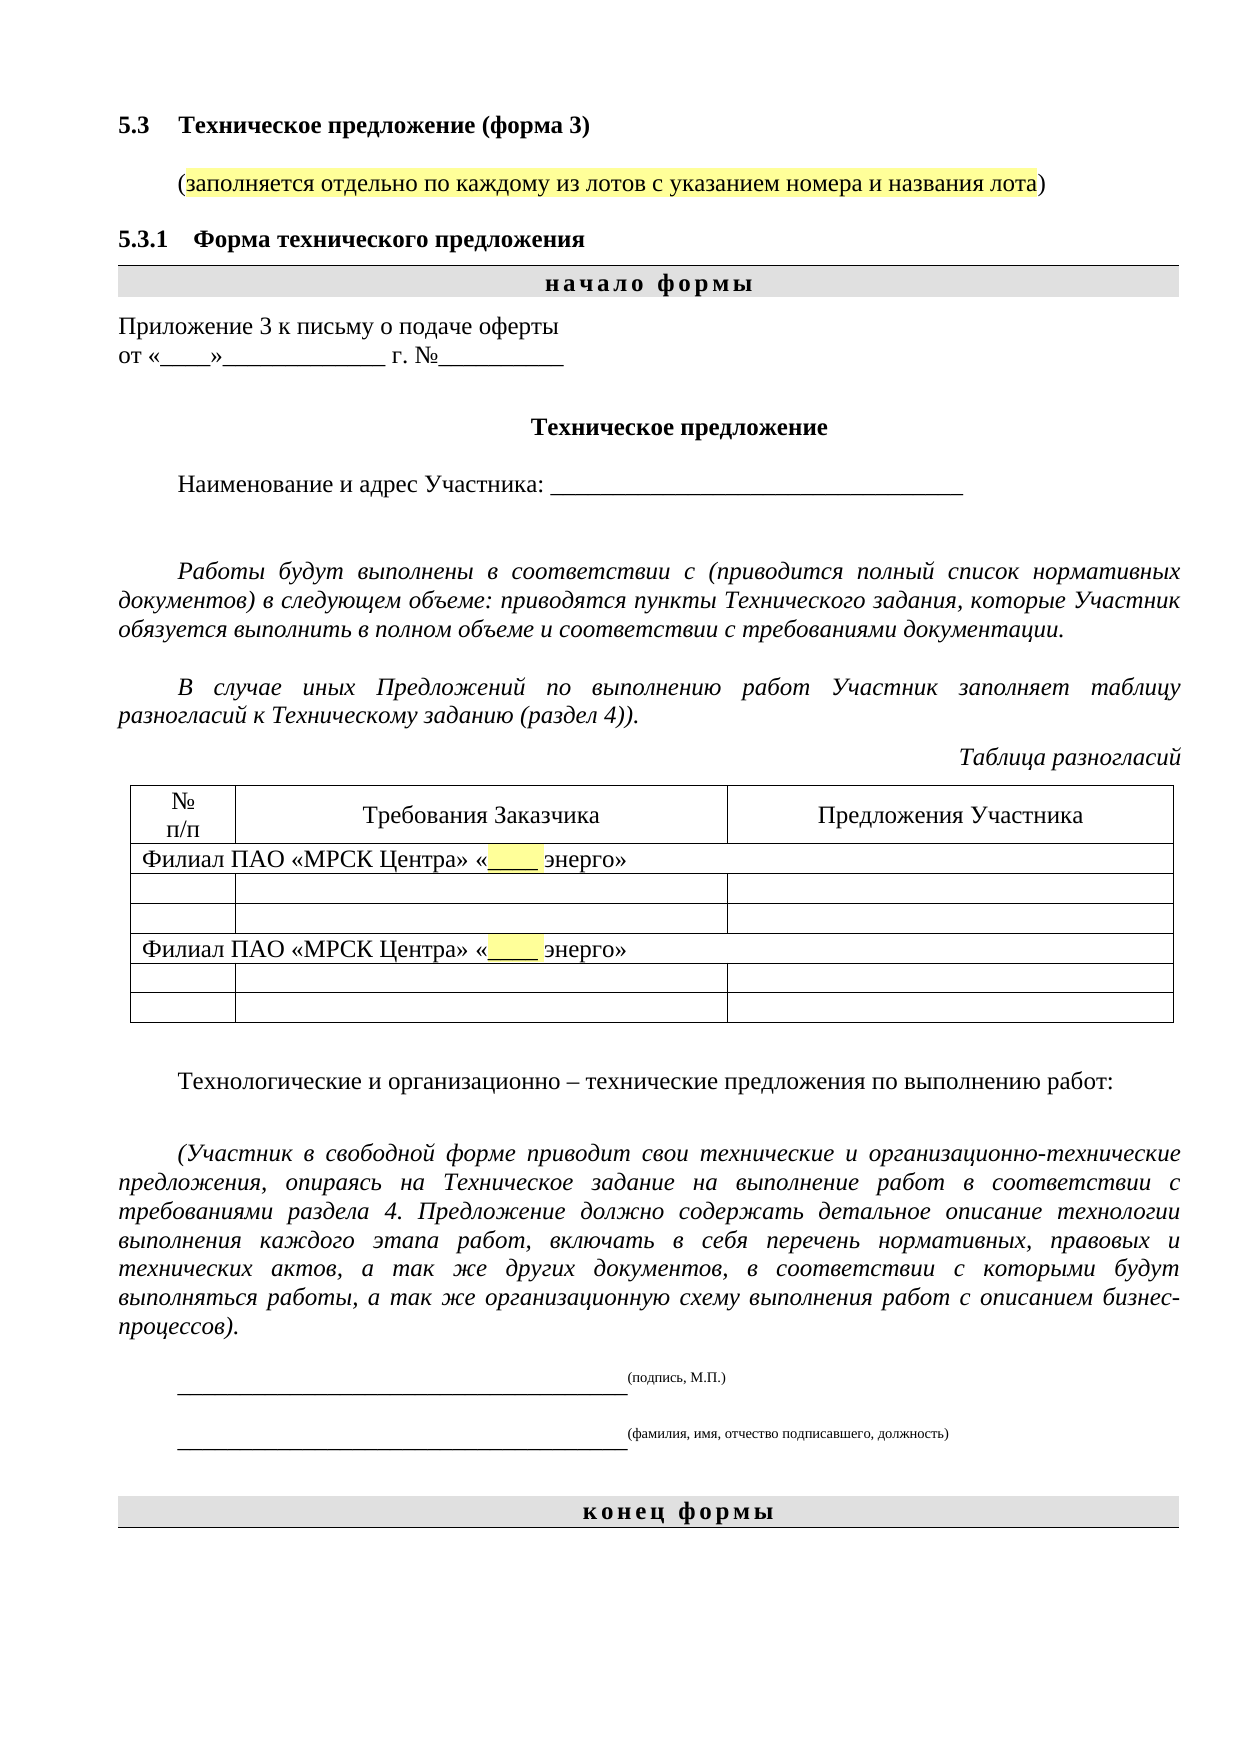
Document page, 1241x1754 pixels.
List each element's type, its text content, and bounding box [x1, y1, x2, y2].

text Работы будут выполнены в соответствии с (приводится полный список нормативных документов) в следующем объеме: приводятся пункты Технического задания, которые Участник обязуется выполнить в полном объеме и соответствии с требованиями документации. [118, 556, 1181, 642]
table_cell Филиал ПАО «МРСК Центра» «____ энерго» [131, 844, 488, 873]
table_cell Филиал ПАО «МРСК Центра» «____ энерго» [544, 934, 1173, 962]
table_header Предложения Участника [728, 786, 1173, 843]
table_cell [236, 964, 727, 992]
subtitle Техническое предложение (форма 3) [118, 110, 1181, 139]
text Таблица разногласий [118, 742, 1181, 770]
text конец формы [118, 1496, 1179, 1527]
table_cell Филиал ПАО «МРСК Центра» «____ энерго» [544, 844, 1173, 873]
table_cell [131, 874, 235, 903]
table_header Требования Заказчика [236, 786, 727, 843]
text (Участник в свободной форме приводит свои технические и организационно-технические предложения, опираясь на Техническое задание на выполнение работ в соответствии с требованиями раздела 4. Предложение должно содержать детальное описание технологии выполнения каждого этапа работ, включать в себя перечень нормативных, правовых и технических актов, а так же других документов, в соответствии с которыми будут выполняться работы, а так же организационную схему выполнения работ с описанием бизнес-процессов). [118, 1138, 1181, 1340]
table_cell [728, 964, 1173, 992]
table_cell Филиал ПАО «МРСК Центра» «____ энерго» [131, 934, 488, 962]
table_cell [131, 904, 235, 933]
table_cell [728, 993, 1173, 1022]
table_header № п/п [131, 786, 235, 843]
text В случае иных Предложений по выполнению работ Участник заполняет таблицу разногласий к Техническому заданию (раздел 4)). [118, 672, 1181, 729]
text ____________________________________(фамилия, имя, отчество подписавшего, должность) [118, 1424, 1181, 1453]
table_cell [131, 993, 235, 1022]
table_cell [728, 904, 1173, 933]
text Наименование и адрес Участника: _________________________________ [118, 469, 1181, 498]
table_cell [236, 904, 727, 933]
table_cell [728, 874, 1173, 903]
table_cell [131, 964, 235, 992]
text Технологические и организационно – технические предложения по выполнению работ: [118, 1066, 1181, 1095]
text Техническое предложение [118, 412, 1181, 441]
table_cell [236, 874, 727, 903]
subtitle Форма технического предложения [118, 224, 1181, 253]
table_cell [236, 993, 727, 1022]
text ____________________________________(подпись, М.П.) [118, 1369, 1181, 1398]
text Приложение 3 к письму о подаче оферты от «____»_____________ г. №__________ [118, 311, 1181, 369]
text начало формы [118, 266, 1179, 297]
